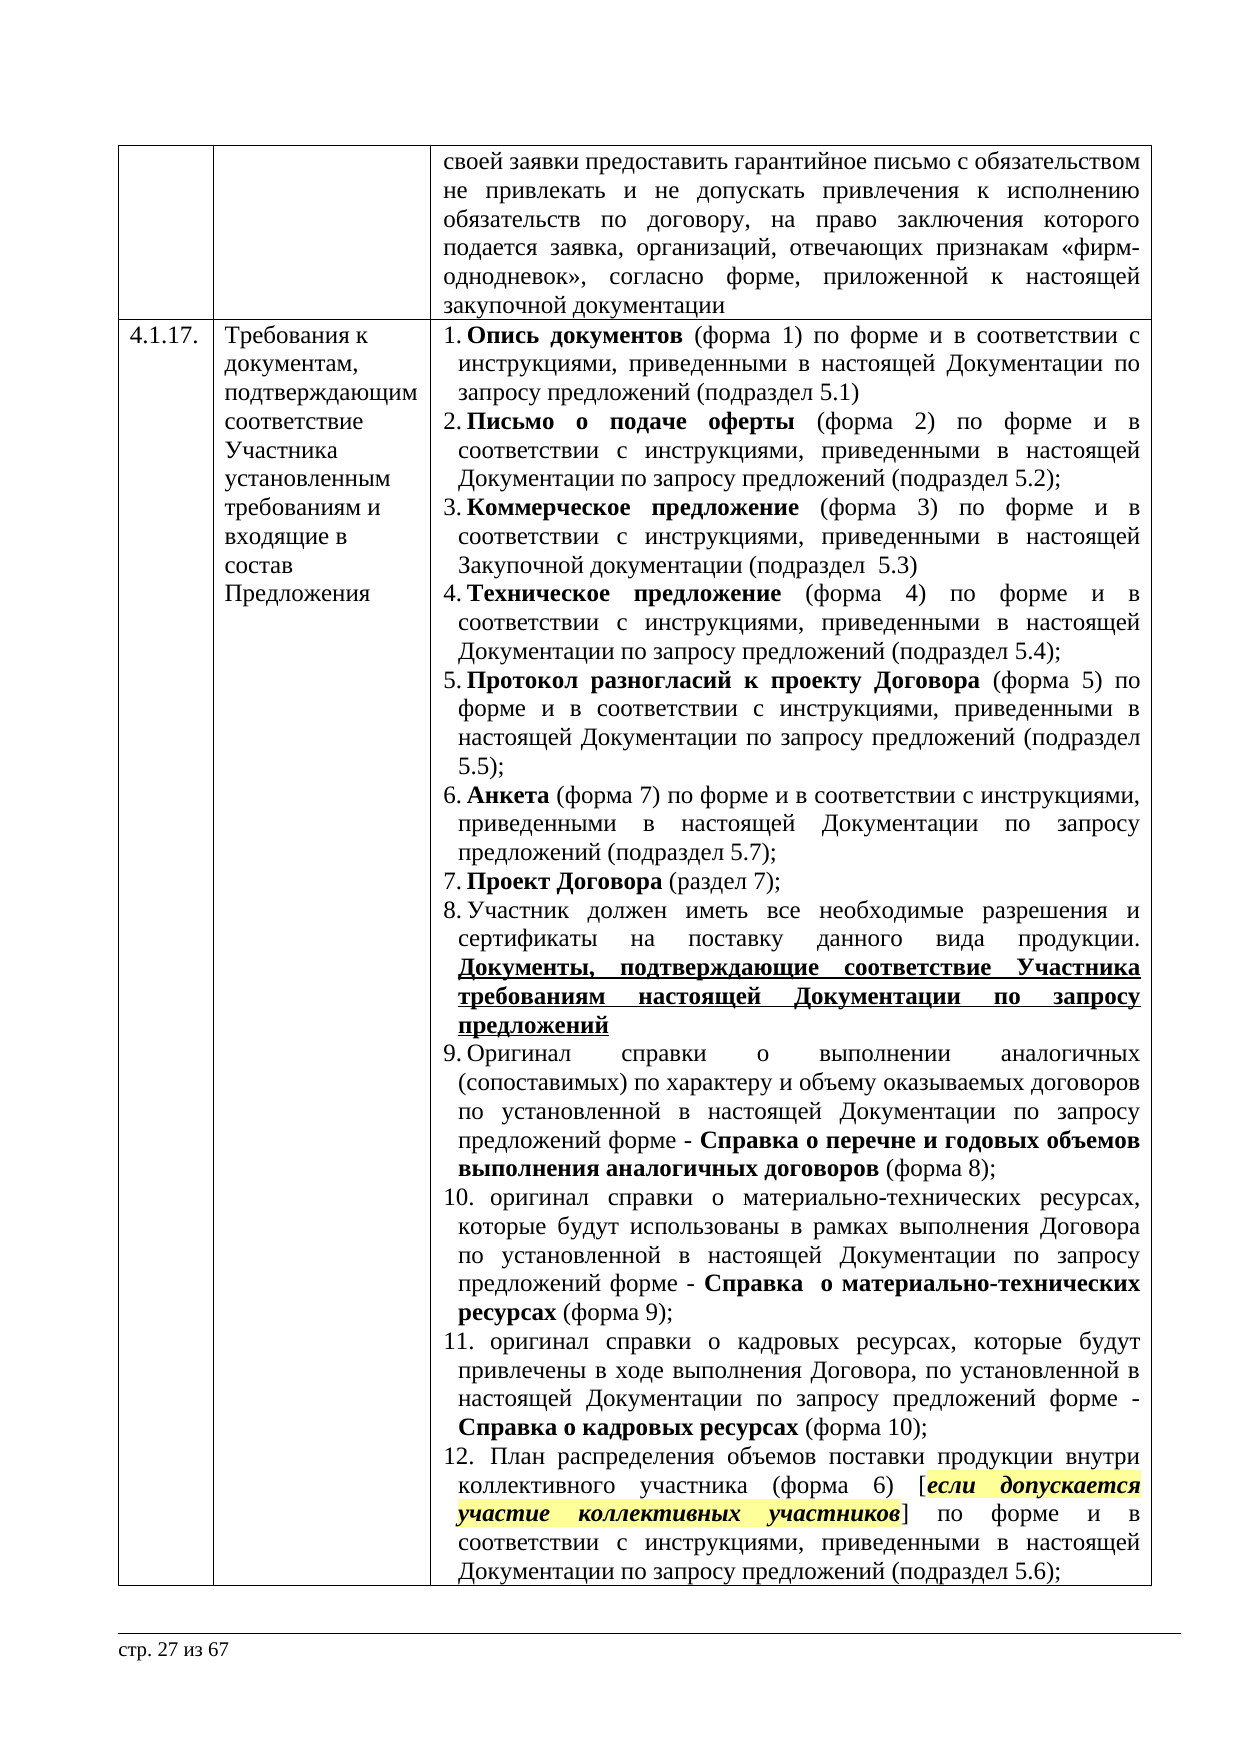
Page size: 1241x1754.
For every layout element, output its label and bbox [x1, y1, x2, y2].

table_cell [431, 320, 1151, 1585]
table_cell [119, 146, 213, 319]
table_cell [431, 146, 1151, 319]
table_cell [214, 146, 430, 319]
table_cell [119, 320, 213, 1585]
table_cell [214, 320, 430, 1585]
